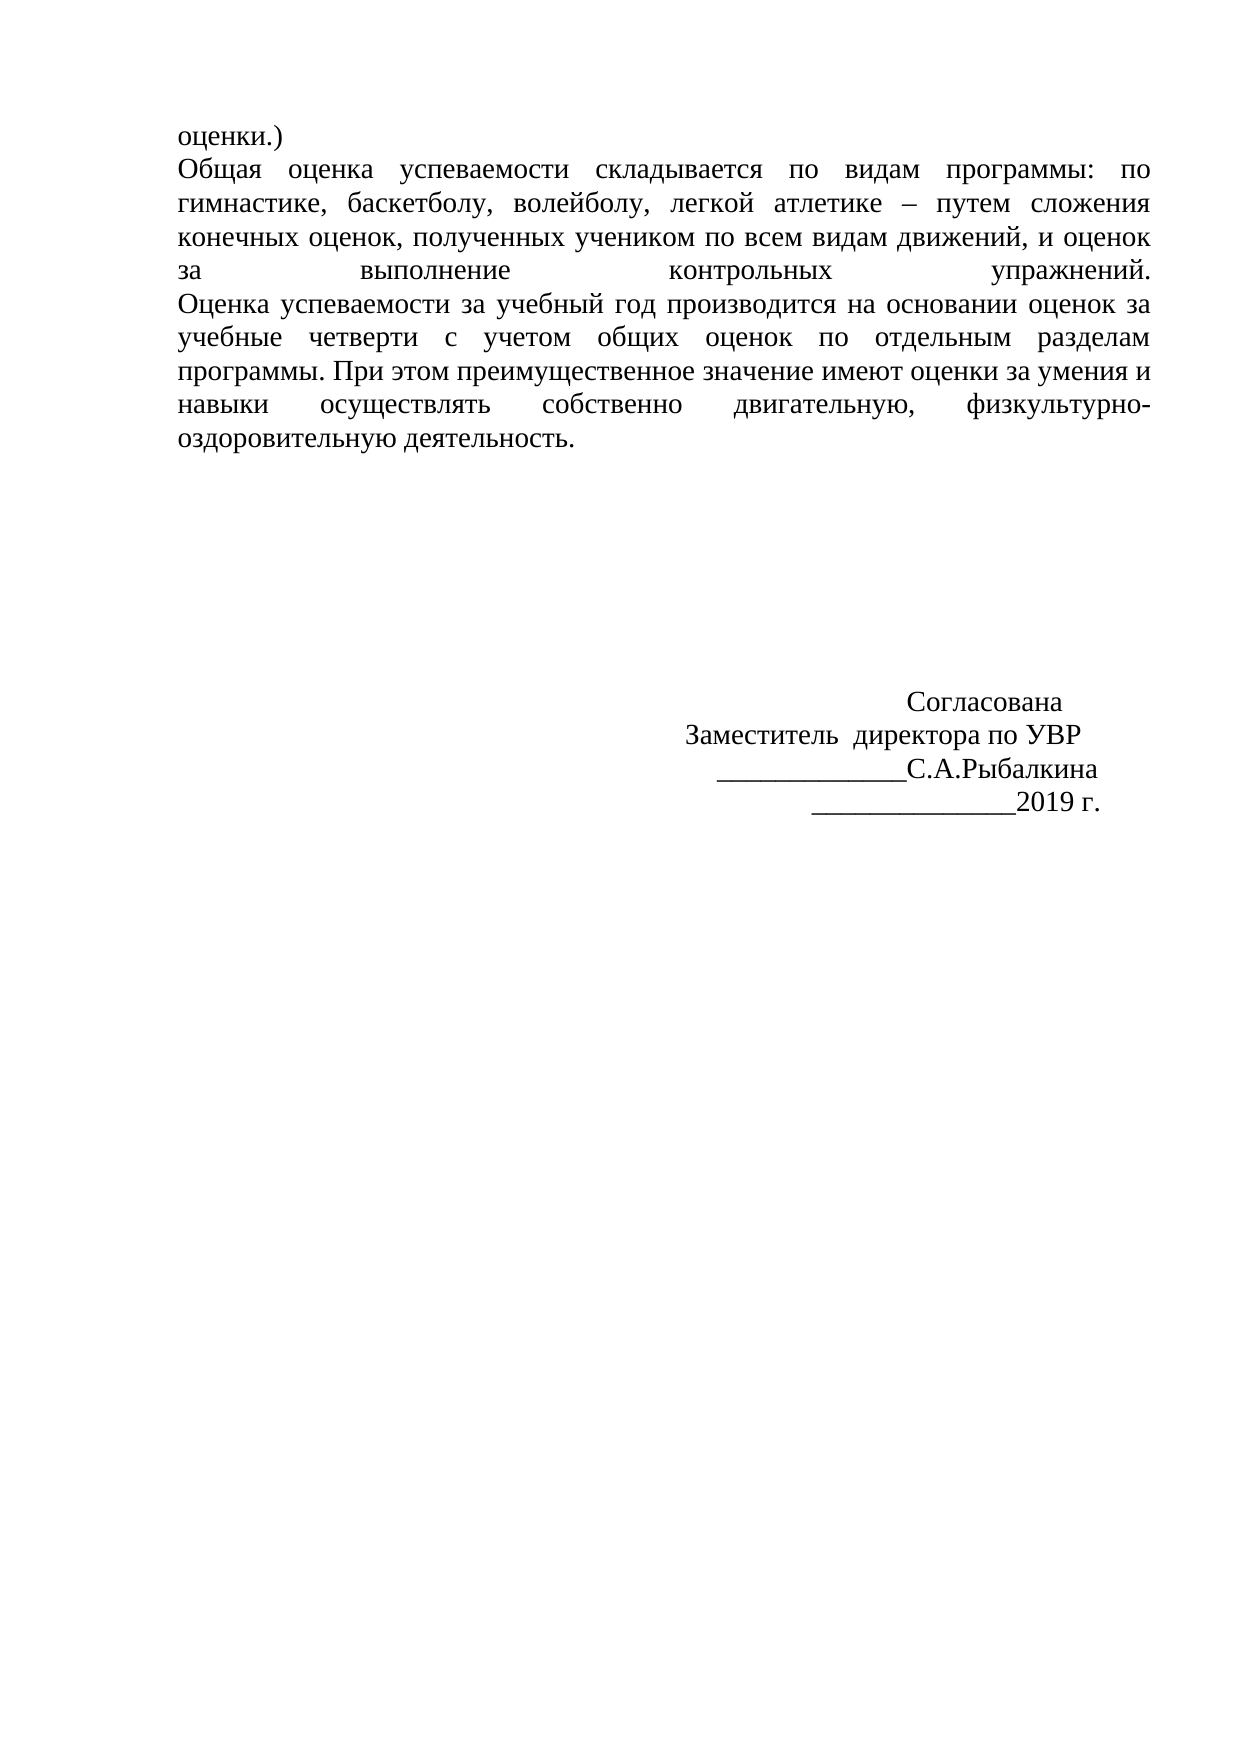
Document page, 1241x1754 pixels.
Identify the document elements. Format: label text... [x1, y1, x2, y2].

table_header Согласована Заместитель директора по УВР _____________С.А.Рыбалкина ______________2019 г. [166, 684, 1141, 854]
text оценки.) Общая оценка успеваемости складывается по видам программы: по гимнастике, баскетболу, волейболу, легкой атлетике – путем сложения конечных оценок, полученных учеником по всем видам движений, и оценок за выполнение контрольных упражнений. Оценка успеваемости за учебный год производится на основании оценок за учебные четверти с учетом общих оценок по отдельным разделам программы. При этом преимущественное значение имеют оценки за умения и навыки осуществлять собственно двигательную, физкультурно-оздоровительную деятельность. [177, 118, 1152, 453]
